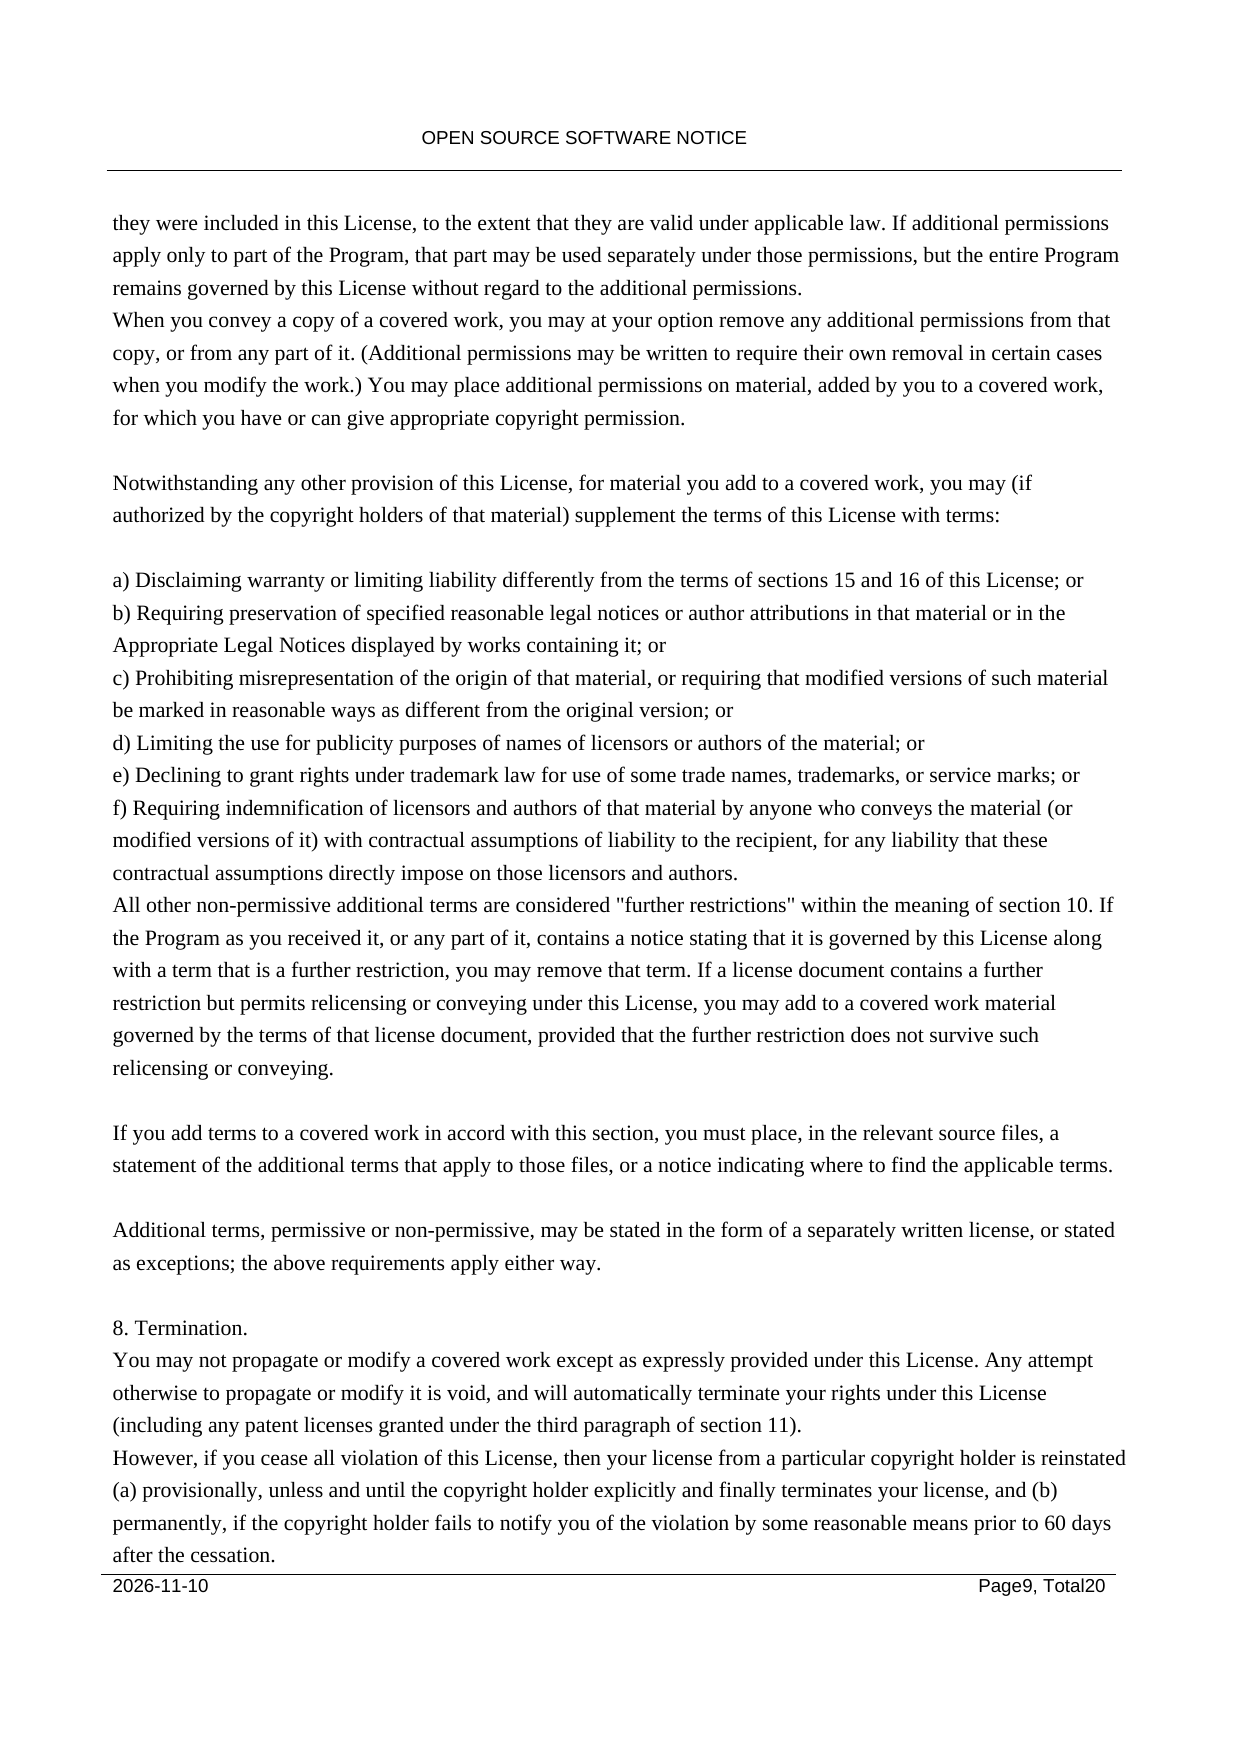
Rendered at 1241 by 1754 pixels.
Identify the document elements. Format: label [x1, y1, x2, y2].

text [112, 206, 1128, 1571]
